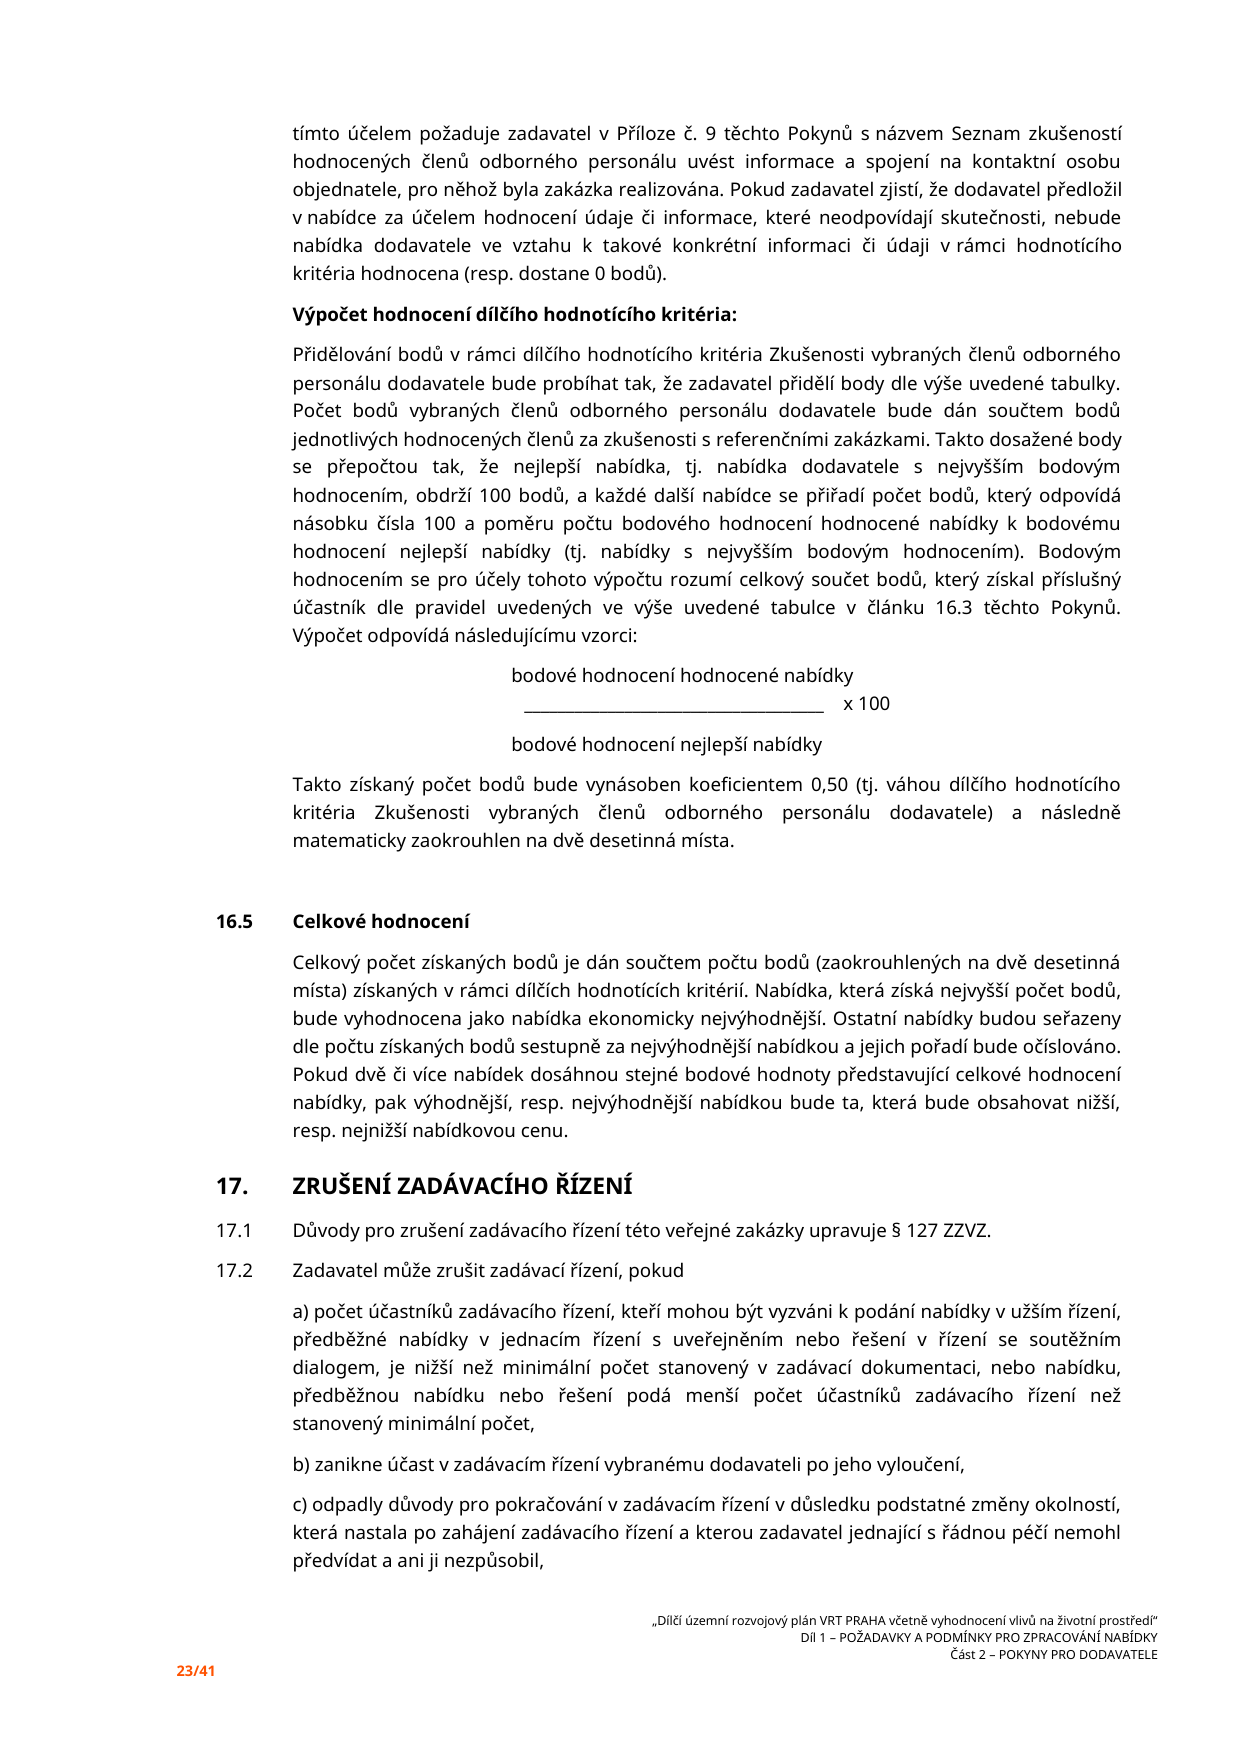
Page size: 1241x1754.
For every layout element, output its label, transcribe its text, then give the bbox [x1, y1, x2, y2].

text Zadavatel může zrušit zadávací řízení, pokud [216, 1258, 1122, 1283]
list b) zanikne účast v zadávacím řízení vybranému dodavateli po jeho vyloučení, [292, 1451, 1122, 1476]
text Celkové hodnocení [216, 909, 1122, 934]
list a) počet účastníků zadávacího řízení, kteří mohou být vyzváni k podání nabídky v užším řízení, předběžné nabídky v jednacím řízení s uveřejněním nebo řešení v řízení se soutěžním dialogem, je nižší než minimální počet stanovený v zadávací dokumentaci, nebo nabídku, předběžnou nabídku nebo řešení podá menší počet účastníků zadávacího řízení než stanovený minimální počet, [292, 1298, 1122, 1436]
list Přidělování bodů v rámci dílčího hodnotícího kritéria Zkušenosti vybraných členů odborného personálu dodavatele bude probíhat tak, že zadavatel přidělí body dle výše uvedené tabulky. Počet bodů vybraných členů odborného personálu dodavatele bude dán součtem bodů jednotlivých hodnocených členů za zkušenosti s referenčními zakázkami. Takto dosažené body se přepočtou tak, že nejlepší nabídka, tj. nabídka dodavatele s nejvyšším bodovým hodnocením, obdrží 100 bodů, a každé další nabídce se přiřadí počet bodů, který odpovídá násobku čísla 100 a poměru počtu bodového hodnocení hodnocené nabídky k bodovému hodnocení nejlepší nabídky (tj. nabídky s nejvyšším bodovým hodnocením). Bodovým hodnocením se pro účely tohoto výpočtu rozumí celkový součet bodů, který získal příslušný účastník dle pravidel uvedených ve výše uvedené tabulce v článku 16.3 těchto Pokynů. Výpočet odpovídá následujícímu vzorci: [292, 342, 1122, 647]
list ____________________________________ x 100 [292, 691, 1122, 716]
list Výpočet hodnocení dílčího hodnotícího kritéria: [292, 301, 1122, 327]
text Důvody pro zrušení zadávacího řízení této veřejné zakázky upravuje § 127 ZZVZ. [216, 1217, 1122, 1243]
list bodové hodnocení nejlepší nabídky [440, 731, 1122, 757]
text ZRUŠENÍ ZADÁVACÍHO ŘÍZENÍ [216, 1170, 1122, 1202]
list Celkový počet získaných bodů je dán součtem počtu bodů (zaokrouhlených na dvě desetinná místa) získaných v rámci dílčích hodnotících kritérií. Nabídka, která získá nejvyšší počet bodů, bude vyhodnocena jako nabídka ekonomicky nejvýhodnější. Ostatní nabídky budou seřazeny dle počtu získaných bodů sestupně za nejvýhodnější nabídkou a jejich pořadí bude očíslováno. Pokud dvě či více nabídek dosáhnou stejné bodové hodnoty představující celkové hodnocení nabídky, pak výhodnější, resp. nejvýhodnější nabídkou bude ta, která bude obsahovat nižší, resp. nejnižší nabídkovou cenu. [292, 949, 1122, 1143]
list Takto získaný počet bodů bude vynásoben koeficientem 0,50 (tj. váhou dílčího hodnotícího kritéria Zkušenosti vybraných členů odborného personálu dodavatele) a následně matematicky zaokrouhlen na dvě desetinná místa. [292, 772, 1122, 853]
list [292, 121, 1122, 286]
list bodové hodnocení hodnocené nabídky [440, 662, 1122, 688]
list c) odpadly důvody pro pokračování v zadávacím řízení v důsledku podstatné změny okolností, která nastala po zahájení zadávacího řízení a kterou zadavatel jednající s řádnou péčí nemohl předvídat a ani ji nezpůsobil, [292, 1491, 1122, 1573]
